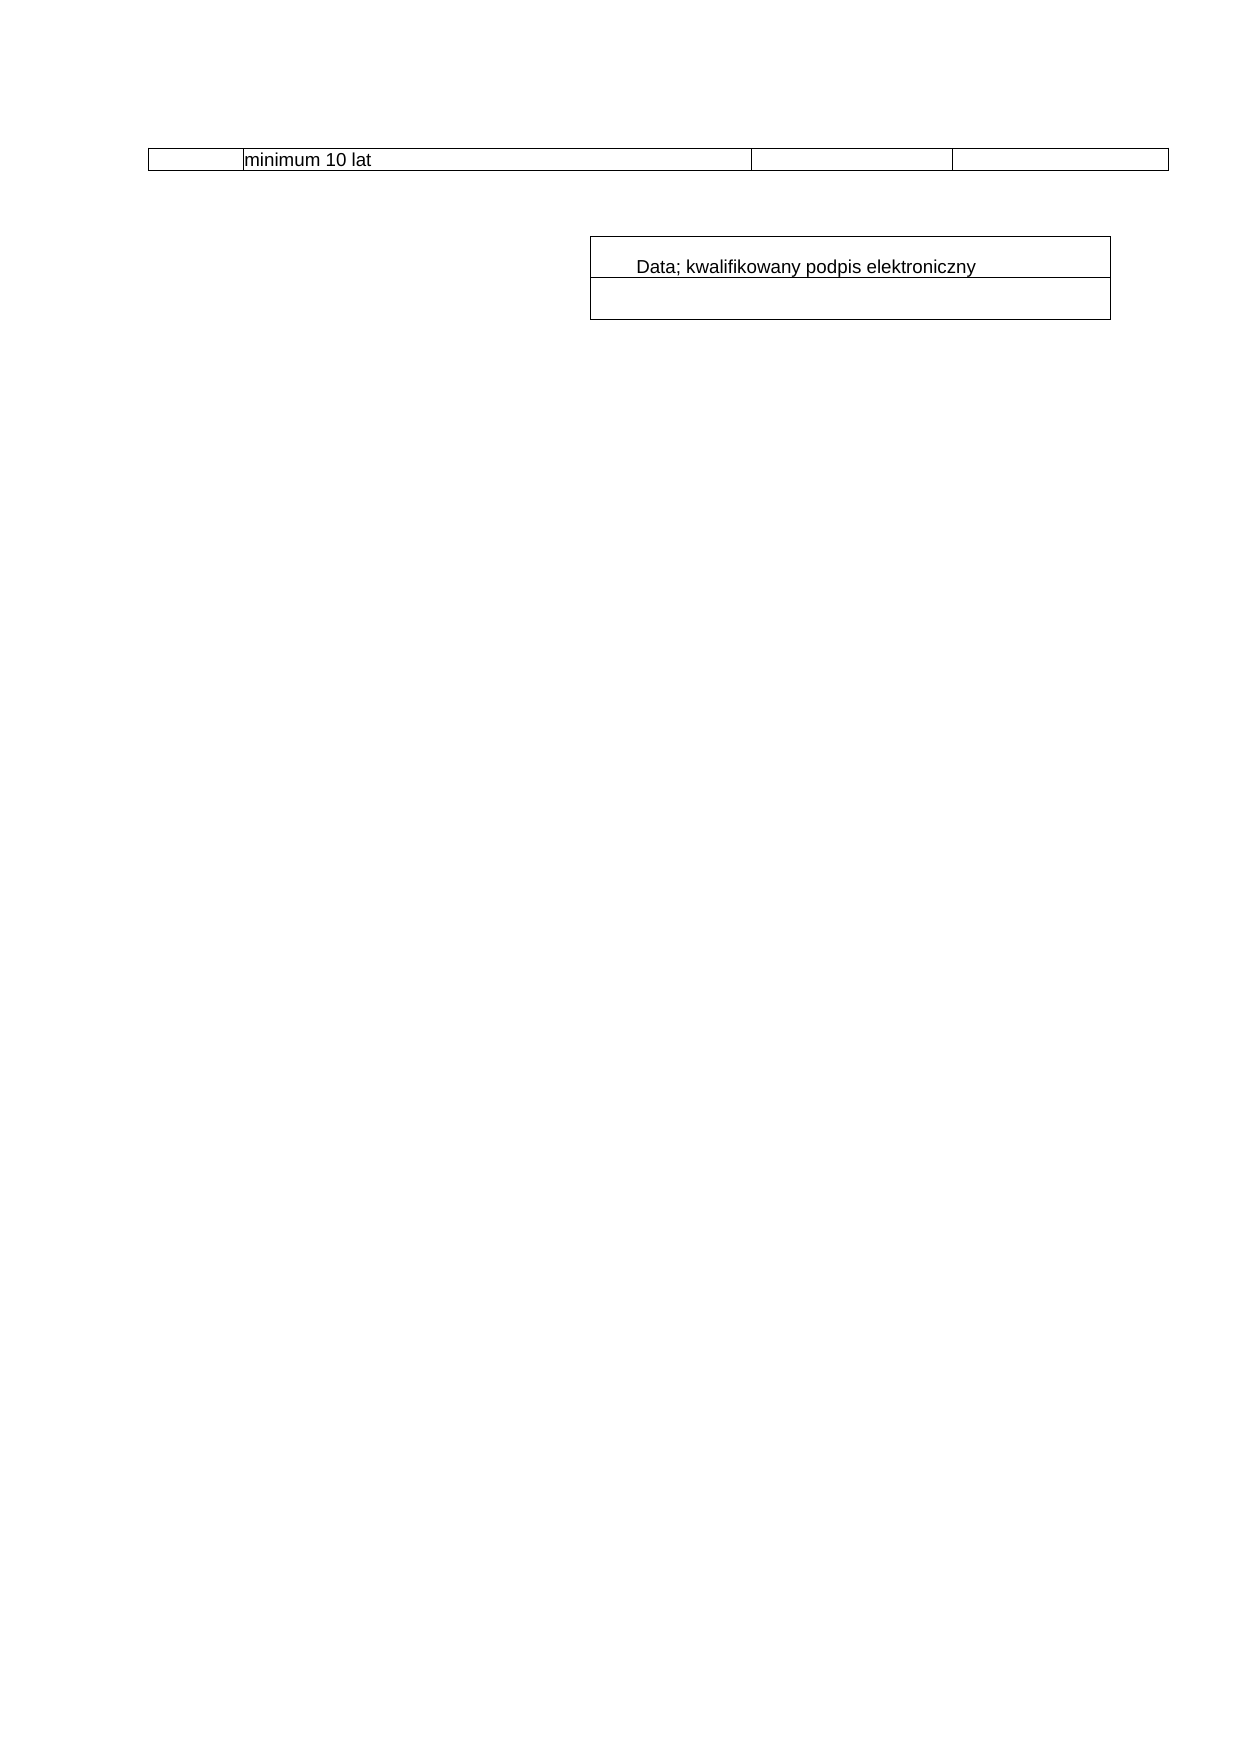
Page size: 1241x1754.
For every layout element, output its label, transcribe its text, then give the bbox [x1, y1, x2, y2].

table_cell TAK [752, 149, 952, 170]
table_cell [244, 149, 751, 170]
table_cell 75. [149, 149, 243, 170]
table_header Data; kwalifikowany podpis elektroniczny [591, 237, 1110, 277]
table_cell [953, 149, 1168, 170]
table_cell [591, 278, 1110, 319]
